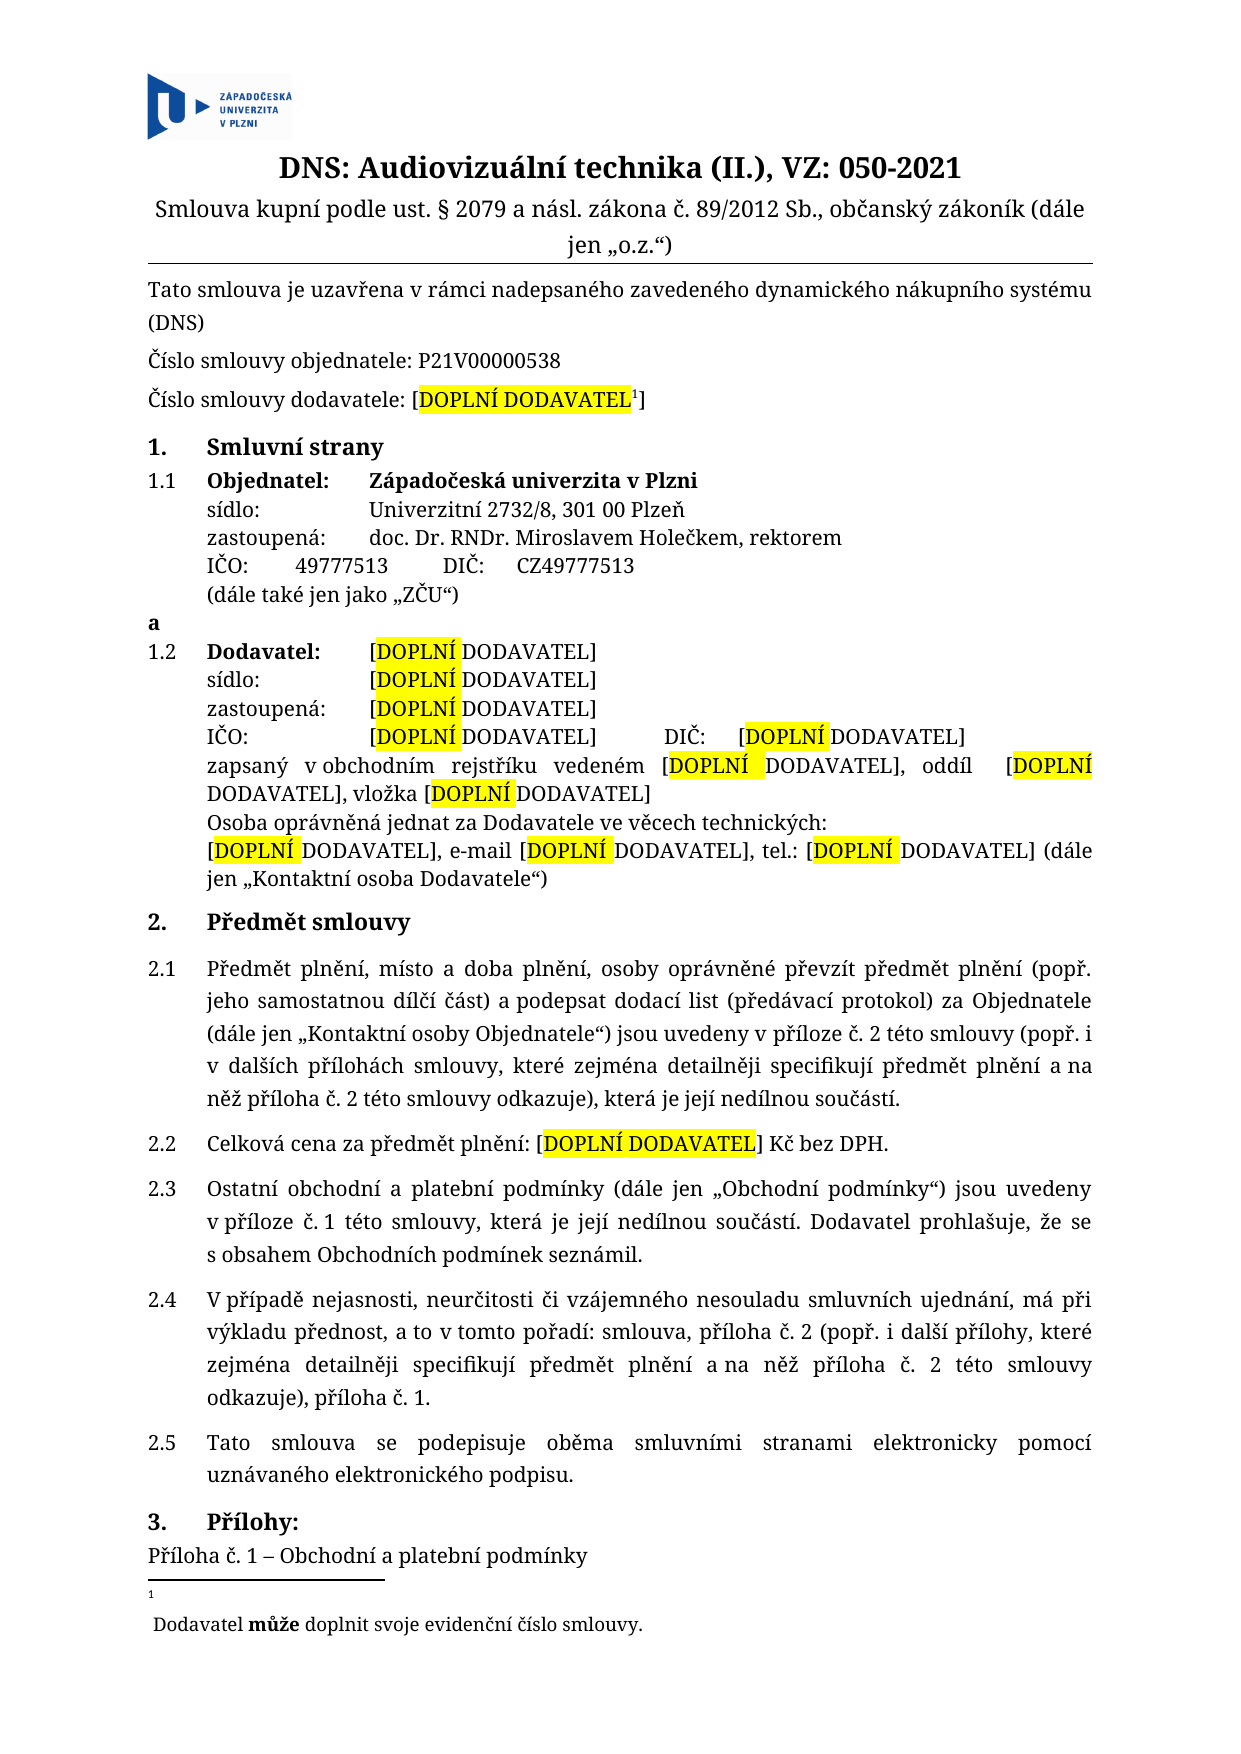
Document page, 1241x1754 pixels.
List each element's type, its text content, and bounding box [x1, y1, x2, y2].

list Dodavatel: [DOPLNÍ DODAVATEL] [148, 637, 376, 665]
text DNS: Audiovizuální technika (II.), VZ: 050-2021 [148, 148, 1093, 187]
text zastoupená: doc. Dr. RNDr. Miroslavem Holečkem, rektorem [207, 523, 1093, 552]
list Objednatel: Západočeská univerzita v Plzni [148, 466, 1093, 495]
text IČO: [DOPLNÍ DODAVATEL] DIČ: [DOPLNÍ DODAVATEL] [461, 722, 745, 751]
list Přílohy: [148, 1505, 1093, 1537]
list Dodavatel: [DOPLNÍ DODAVATEL] [461, 637, 1093, 665]
list Tato smlouva se podepisuje oběma smluvními stranami elektronicky pomocí uznávaného elektronického podpisu. [148, 1428, 1093, 1489]
text IČO: [DOPLNÍ DODAVATEL] DIČ: [DOPLNÍ DODAVATEL] [207, 722, 376, 751]
list Předmět plnění, místo a doba plnění, osoby oprávněné převzít předmět plnění (popř. jeho samostatnou dílčí část) a podepsat dodací list (předávací protokol) za Objednatele (dále jen „Kontaktní osoby Objednatele“) jsou uvedeny v příloze č. 2 této smlouvy (popř. i v dalších přílohách smlouvy, které zejména detailněji specifikují předmět plnění a na něž příloha č. 2 této smlouvy odkazuje), která je její nedílnou součástí. [148, 954, 1093, 1113]
list Celková cena za předmět plnění: [DOPLNÍ DODAVATEL] Kč bez DPH. [756, 1129, 1093, 1158]
text a [148, 608, 1093, 637]
text sídlo: Univerzitní 2732/8, 301 00 Plzeň [207, 495, 1093, 523]
text Příloha č. 1 – Obchodní a platební podmínky [148, 1541, 1093, 1570]
text [DOPLNÍ DODAVATEL], e-mail [DOPLNÍ DODAVATEL], tel.: [DOPLNÍ DODAVATEL] (dále jen „Kontaktní osoba Dodavatele“) [207, 836, 1093, 893]
list Smluvní strany [148, 430, 1093, 462]
text Tato smlouva je uzavřena v rámci nadepsaného zavedeného dynamického nákupního systému (DNS) [148, 275, 1093, 336]
text Číslo smlouvy dodavatele: [DOPLNÍ DODAVATEL] [148, 385, 419, 414]
picture [147, 73, 292, 140]
text Číslo smlouvy dodavatele: [DOPLNÍ DODAVATEL] [631, 385, 1093, 414]
text zastoupená: [DOPLNÍ DODAVATEL] [207, 694, 376, 722]
text Číslo smlouvy objednatele: P21V00000538 [148, 346, 1093, 375]
text IČO: 49777513 DIČ: CZ49777513 [207, 552, 1093, 580]
list Celková cena za předmět plnění: [DOPLNÍ DODAVATEL] Kč bez DPH. [148, 1129, 543, 1158]
text sídlo: [DOPLNÍ DODAVATEL] [461, 665, 1093, 694]
list V případě nejasnosti, neurčitosti či vzájemného nesouladu smluvních ujednání, má při výkladu přednost, a to v tomto pořadí: smlouva, příloha č. 2 (popř. i další přílohy, které zejména detailněji specifikují předmět plnění a na něž příloha č. 2 této smlouvy odkazuje), příloha č. 1. [148, 1285, 1093, 1411]
list Ostatní obchodní a platební podmínky (dále jen „Obchodní podmínky“) jsou uvedeny v příloze č. 1 této smlouvy, která je její nedílnou součástí. Dodavatel prohlašuje, že se s obsahem Obchodních podmínek seznámil. [148, 1174, 1093, 1268]
text Osoba oprávněná jednat za Dodavatele ve věcech technických: [207, 808, 1093, 836]
list Předmět smlouvy [148, 905, 1093, 937]
text sídlo: [DOPLNÍ DODAVATEL] [207, 665, 376, 694]
text Smlouva kupní podle ust. § 2079 a násl. zákona č. 89/2012 Sb., občanský zákoník (dále jen „o.z.“) [148, 193, 1093, 263]
text IČO: [DOPLNÍ DODAVATEL] DIČ: [DOPLNÍ DODAVATEL] [830, 722, 1093, 751]
text zastoupená: [DOPLNÍ DODAVATEL] [461, 694, 1093, 722]
text zapsaný v obchodním rejstříku vedeném [DOPLNÍ DODAVATEL], oddíl [DOPLNÍ DODAVATEL], vložka [DOPLNÍ DODAVATEL] [207, 751, 1093, 808]
text (dále také jen jako „ZČU“) [207, 580, 1093, 608]
